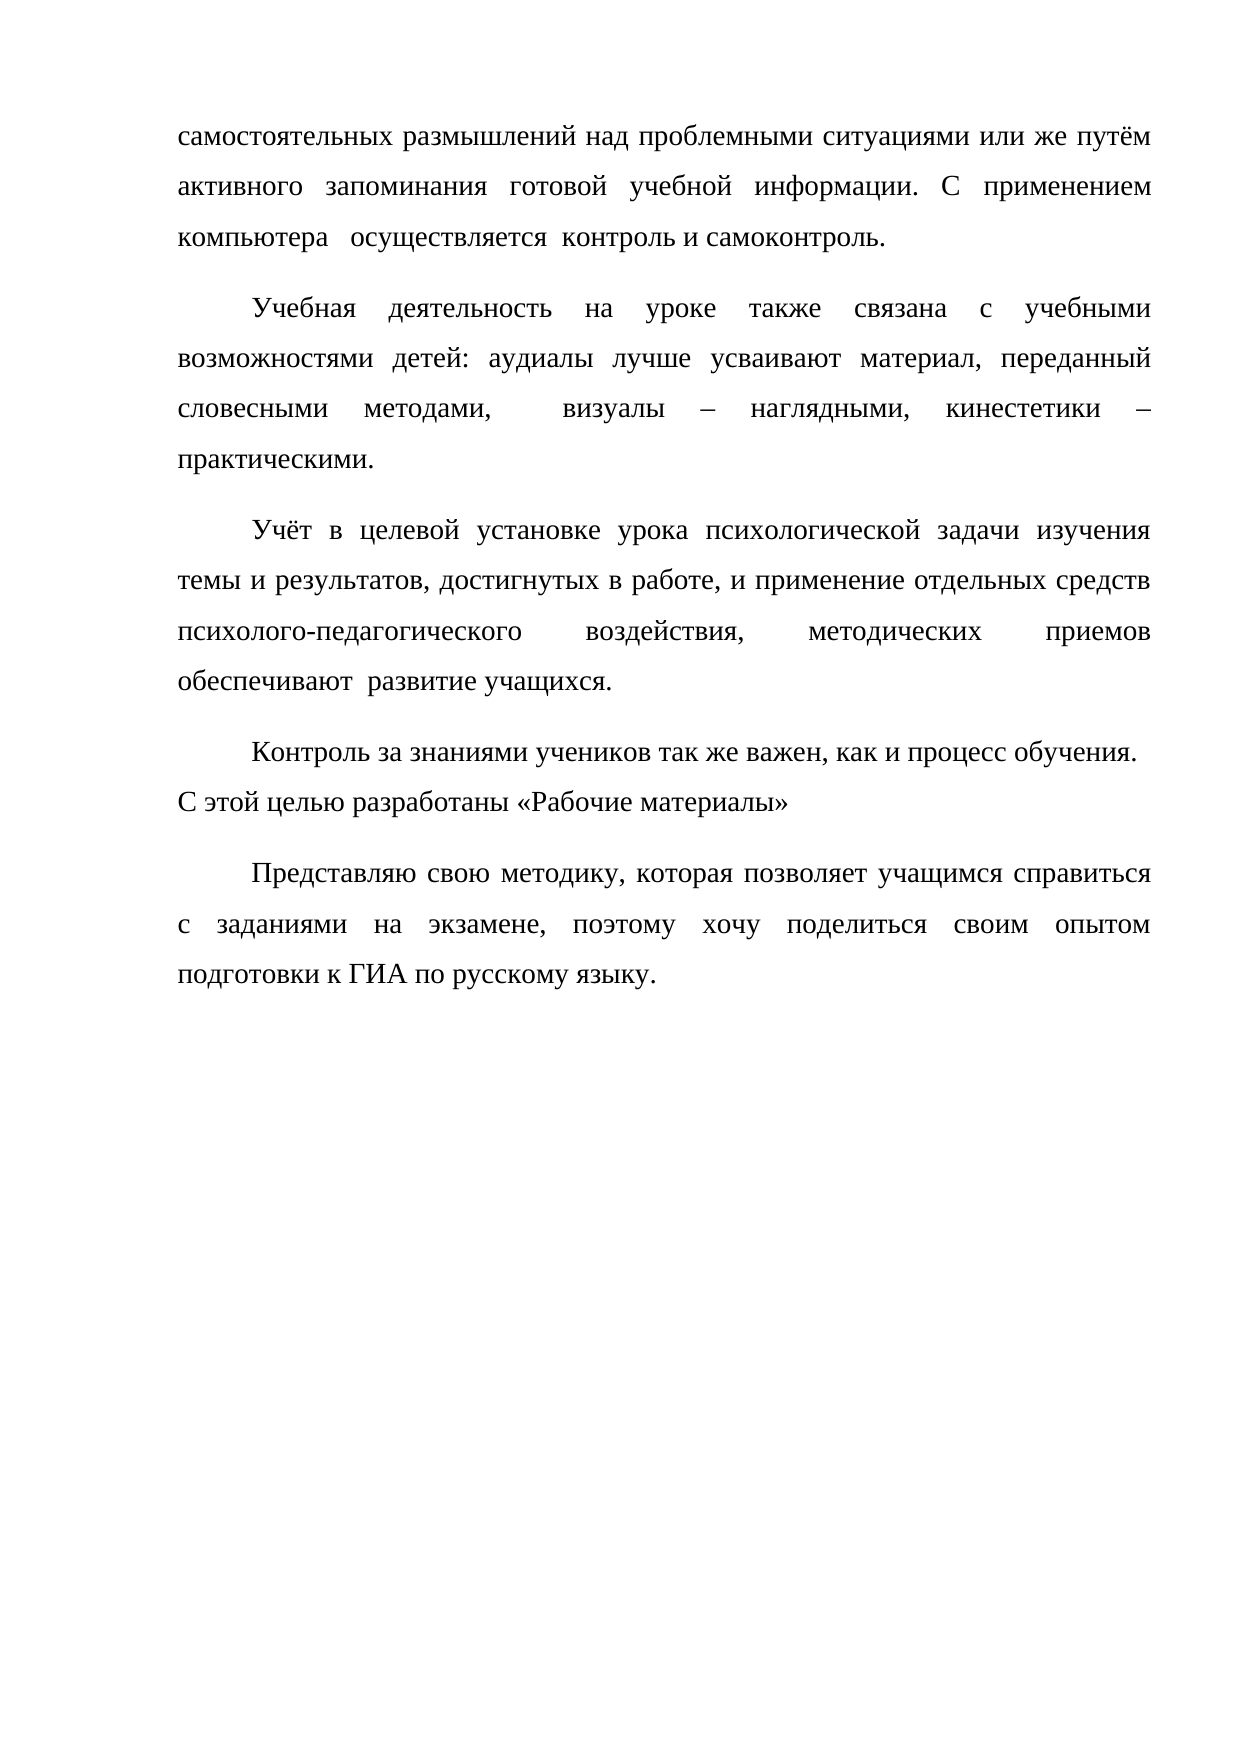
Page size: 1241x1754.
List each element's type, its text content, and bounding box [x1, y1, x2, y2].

text Представляю свою методику, которая позволяет учащимся справиться с заданиями на экзамене, поэтому хочу поделиться своим опытом подготовки к ГИА по русскому языку. [177, 856, 1152, 990]
text Контроль за знаниями учеников так же важен, как и процесс обучения. С этой целью разработаны «Рабочие материалы» [177, 734, 1152, 818]
text Учебная деятельность на уроке также связана с учебными возможностями детей: аудиалы лучше усваивают материал, переданный словесными методами, визуалы – наглядными, кинестетики – практическими. [177, 290, 1152, 474]
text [177, 118, 1152, 252]
text Учёт в целевой установке урока психологической задачи изучения темы и результатов, достигнутых в работе, и применение отдельных средств психолого-педагогического воздействия, методических приемов обеспечивают развитие учащихся. [177, 512, 1152, 696]
